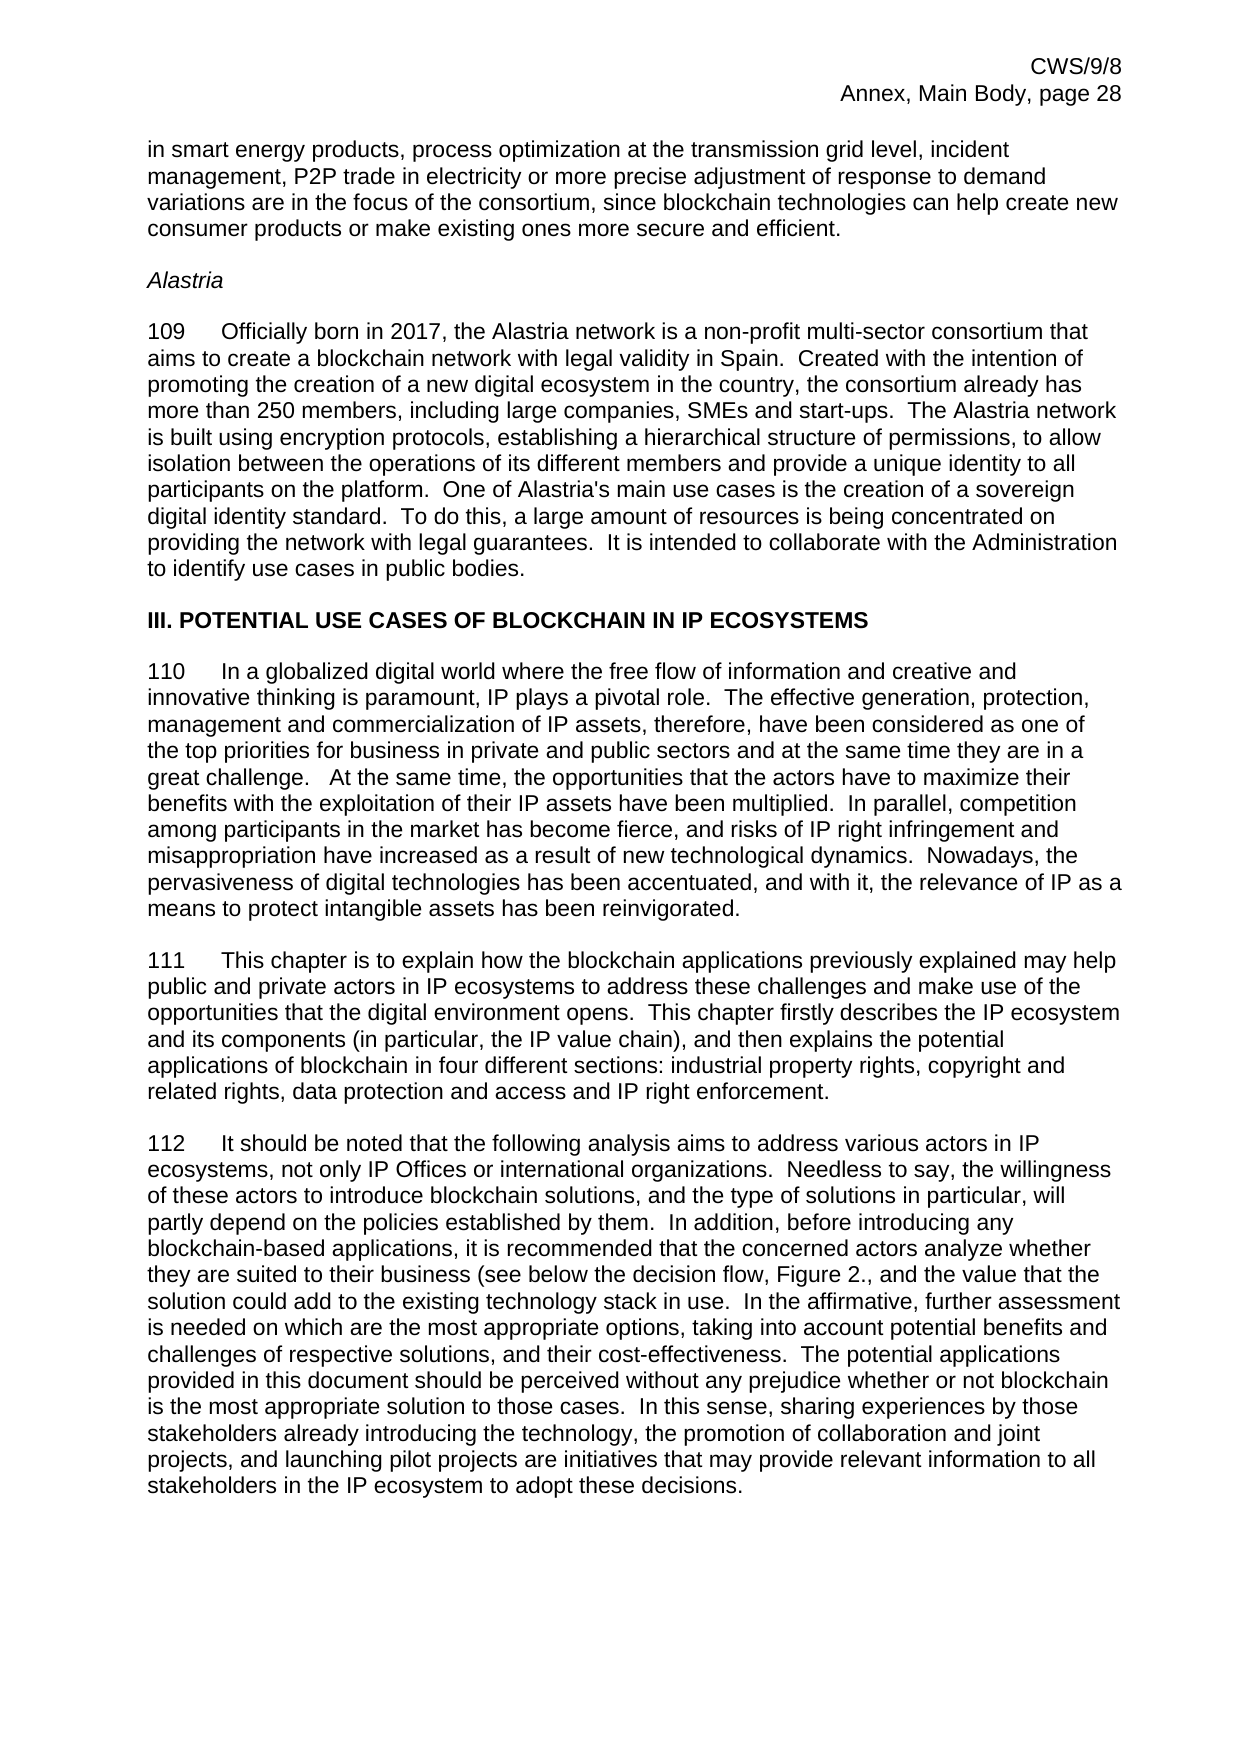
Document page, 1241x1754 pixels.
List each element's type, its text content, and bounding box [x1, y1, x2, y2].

subtitle III. POTENTIAL USE CASES OF BLOCKCHAIN IN IP ECOSYSTEMS [147, 607, 1122, 633]
text This chapter is to explain how the blockchain applications previously explained may help public and private actors in IP ecosystems to address these challenges and make use of the opportunities that the digital environment opens. This chapter firstly describes the IP ecosystem and its components (in particular, the IP value chain), and then explains the potential applications of blockchain in four different sections: industrial property rights, copyright and related rights, data protection and access and IP right enforcement. [147, 947, 1122, 1105]
text In a globalized digital world where the free flow of information and creative and innovative thinking is paramount, IP plays a pivotal role. The effective generation, protection, management and commercialization of IP assets, therefore, have been considered as one of the top priorities for business in private and public sectors and at the same time they are in a great challenge. At the same time, the opportunities that the actors have to maximize their benefits with the exploitation of their IP assets have been multiplied. In parallel, competition among participants in the market has become fierce, and risks of IP right infringement and misappropriation have increased as a result of new technological dynamics. Nowadays, the pervasiveness of digital technologies has been accentuated, and with it, the relevance of IP as a means to protect intangible assets has been reinvigorated. [147, 658, 1122, 922]
subtitle Alastria [147, 267, 1122, 293]
text Officially born in 2017, the Alastria network is a non-profit multi-sector consortium that aims to create a blockchain network with legal validity in Spain. Created with the intention of promoting the creation of a new digital ecosystem in the country, the consortium already has more than 250 members, including large companies, SMEs and start-ups. The Alastria network is built using encryption protocols, establishing a hierarchical structure of permissions, to allow isolation between the operations of its different members and provide a unique identity to all participants on the platform. One of Alastria's main use cases is the creation of a sovereign digital identity standard. To do this, a large amount of resources is being concentrated on providing the network with legal guarantees. It is intended to collaborate with the Administration to identify use cases in public bodies. [147, 318, 1122, 582]
text It should be noted that the following analysis aims to address various actors in IP ecosystems, not only IP Offices or international organizations. Needless to say, the willingness of these actors to introduce blockchain solutions, and the type of solutions in particular, will partly depend on the policies established by them. In addition, before introducing any blockchain-based applications, it is recommended that the concerned actors analyze whether they are suited to their business (see below the decision flow, Figure 2., and the value that the solution could add to the existing technology stack in use. In the affirmative, further assessment is needed on which are the most appropriate options, taking into account potential benefits and challenges of respective solutions, and their cost-effectiveness. The potential applications provided in this document should be perceived without any prejudice whether or not blockchain is the most appropriate solution to those cases. In this sense, sharing experiences by those stakeholders already introducing the technology, the promotion of collaboration and joint projects, and launching pilot projects are initiatives that may provide relevant information to all stakeholders in the IP ecosystem to adopt these decisions. [147, 1130, 1122, 1499]
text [147, 136, 1122, 242]
